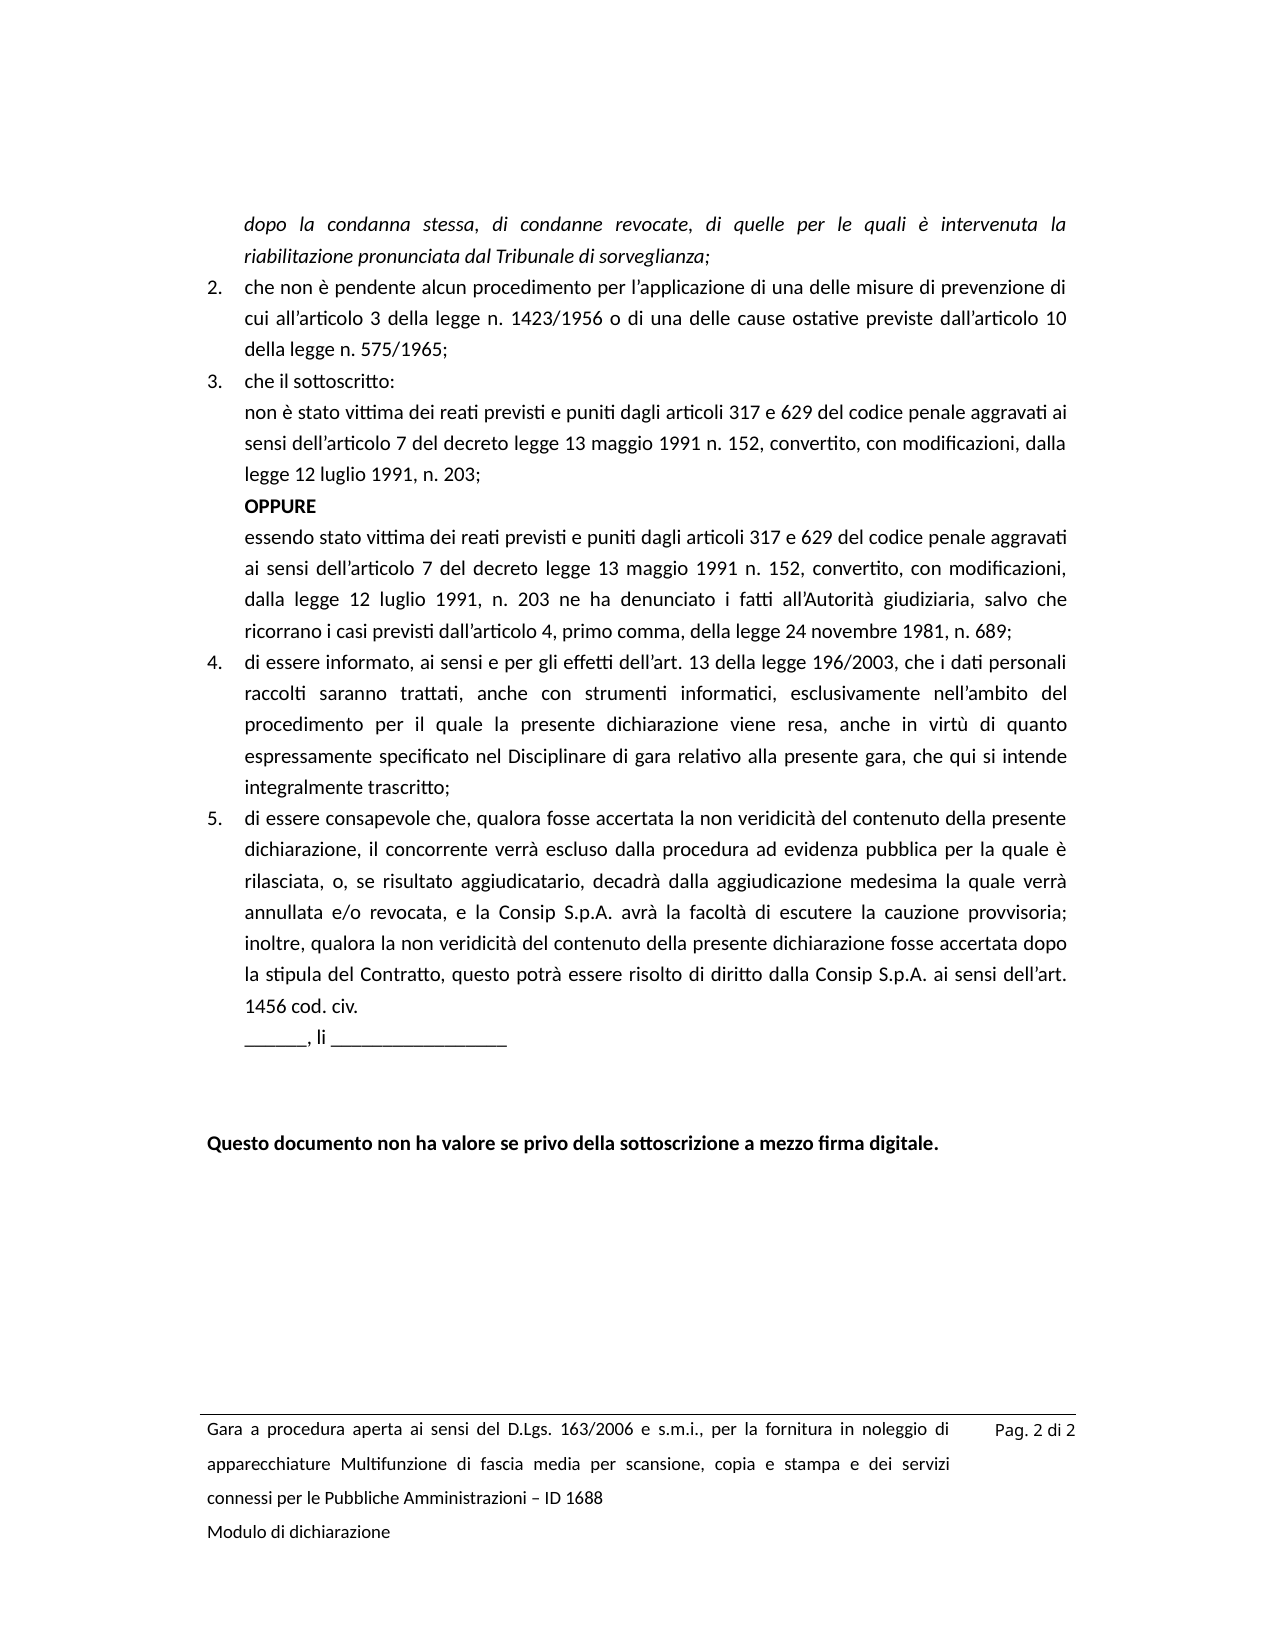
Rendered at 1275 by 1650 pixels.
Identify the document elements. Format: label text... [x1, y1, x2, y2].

text essendo stato vittima dei reati previsti e puniti dagli articoli 317 e 629 del codice penale aggravati ai sensi dell’articolo 7 del decreto legge 13 maggio 1991 n. 152, convertito, con modificazioni, dalla legge 12 luglio 1991, n. 203 ne ha denunciato i fatti all’Autorità giudiziaria, salvo che ricorrano i casi previsti dall’articolo 4, primo comma, della legge 24 novembre 1981, n. 689; [244, 519, 1068, 644]
text di essere consapevole che, qualora fosse accertata la non veridicità del contenuto della presente dichiarazione, il concorrente verrà escluso dalla procedura ad evidenza pubblica per la quale è rilasciata, o, se risultato aggiudicatario, decadrà dalla aggiudicazione medesima la quale verrà annullata e/o revocata, e la Consip S.p.A. avrà la facoltà di escutere la cauzione provvisoria; inoltre, qualora la non veridicità del contenuto della presente dichiarazione fosse accertata dopo la stipula del Contratto, questo potrà essere risolto di diritto dalla Consip S.p.A. ai sensi dell’art. 1456 cod. civ. [207, 801, 1068, 1019]
text che il sottoscritto: [207, 363, 1068, 394]
text di essere informato, ai sensi e per gli effetti dell’art. 13 della legge 196/2003, che i dati personali raccolti saranno trattati, anche con strumenti informatici, esclusivamente nell’ambito del procedimento per il quale la presente dichiarazione viene resa, anche in virtù di quanto espressamente specificato nel Disciplinare di gara relativo alla presente gara, che qui si intende integralmente trascritto; [207, 644, 1068, 801]
text che non è pendente alcun procedimento per l’applicazione di una delle misure di prevenzione di cui all’articolo 3 della legge n. 1423/1956 o di una delle cause ostative previste dall’articolo 10 della legge n. 575/1965; [207, 269, 1068, 363]
list non è stato vittima dei reati previsti e puniti dagli articoli 317 e 629 del codice penale aggravati ai sensi dell’articolo 7 del decreto legge 13 maggio 1991 n. 152, convertito, con modificazioni, dalla legge 12 luglio 1991, n. 203; [244, 394, 1068, 488]
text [244, 207, 1068, 269]
text OPPURE [244, 488, 1068, 519]
text ______, li _________________ [207, 1019, 1068, 1051]
text Questo documento non ha valore se privo della sottoscrizione a mezzo firma digitale. [207, 1130, 1068, 1155]
